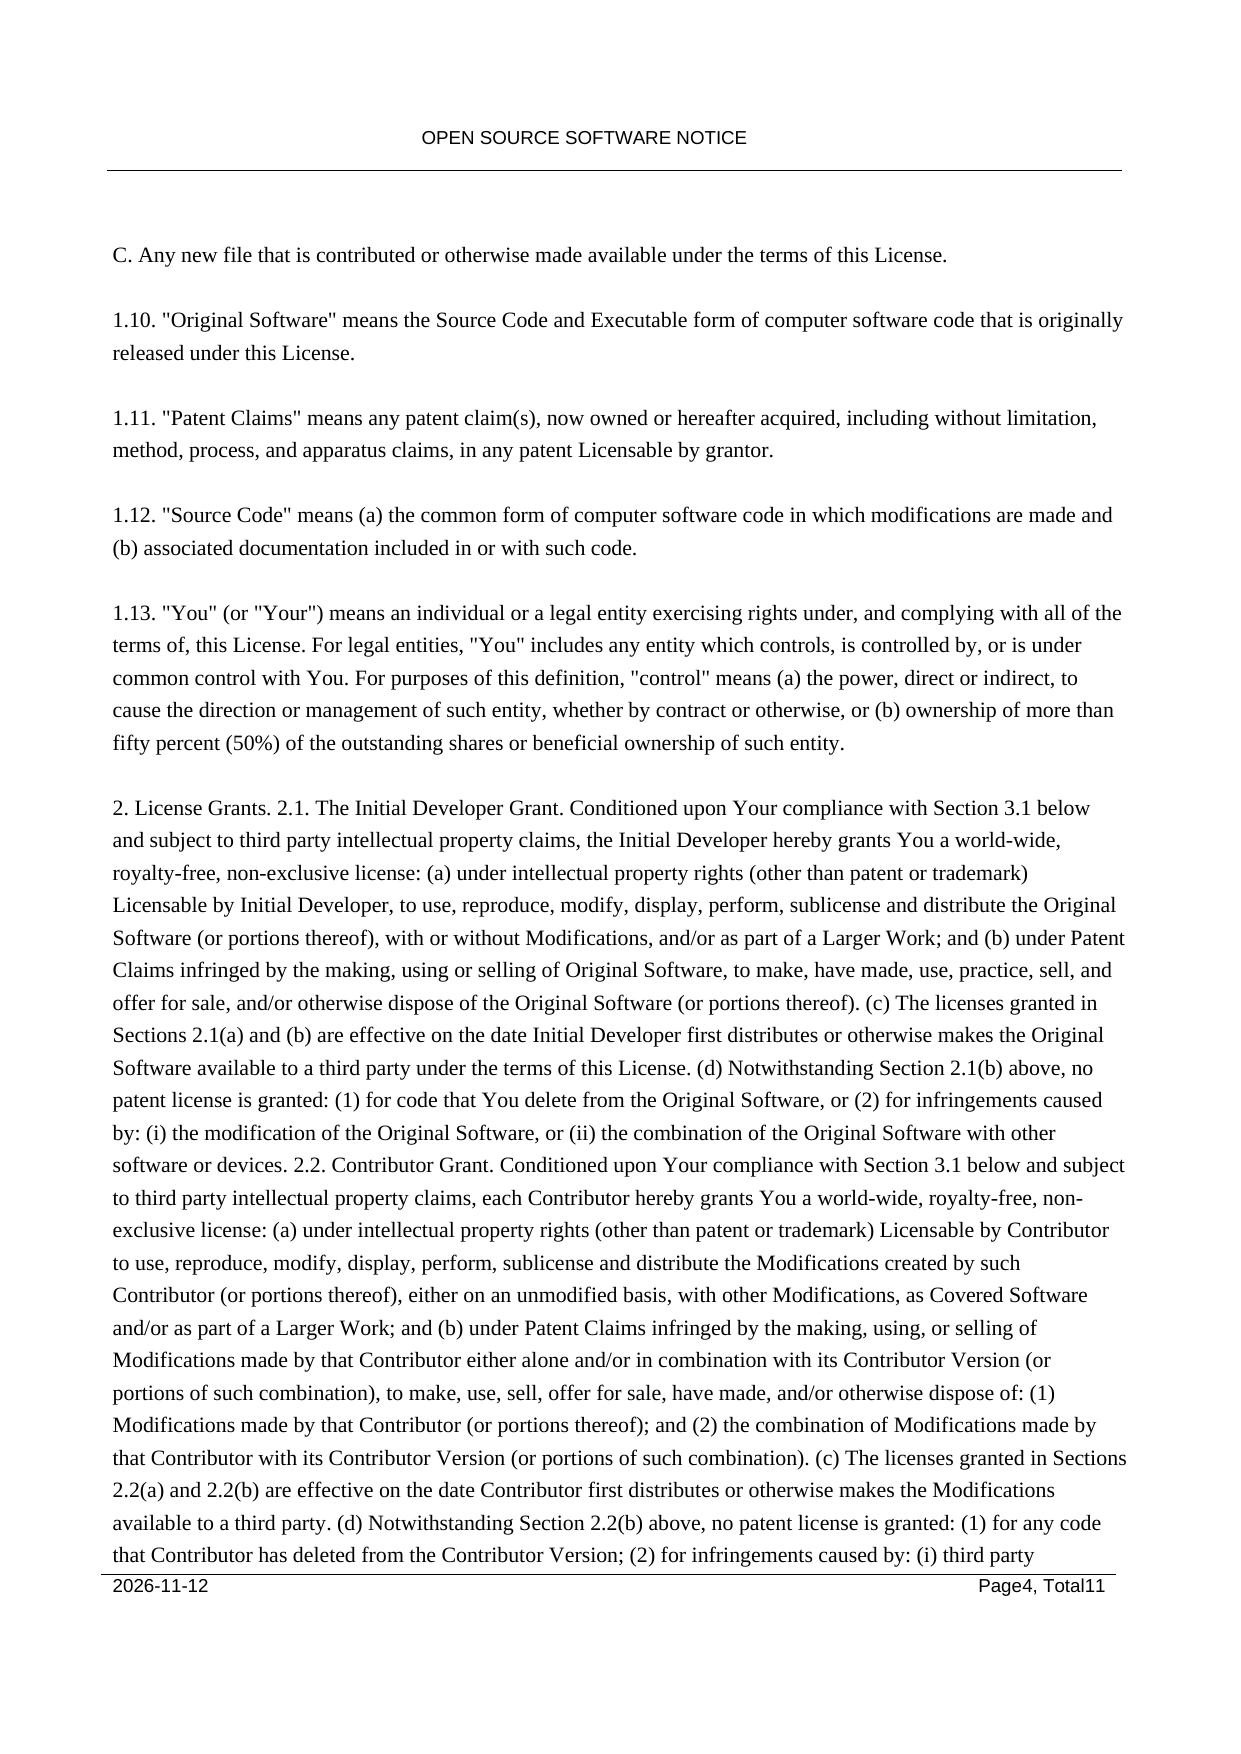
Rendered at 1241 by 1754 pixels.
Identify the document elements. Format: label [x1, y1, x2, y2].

text [112, 206, 1128, 1571]
